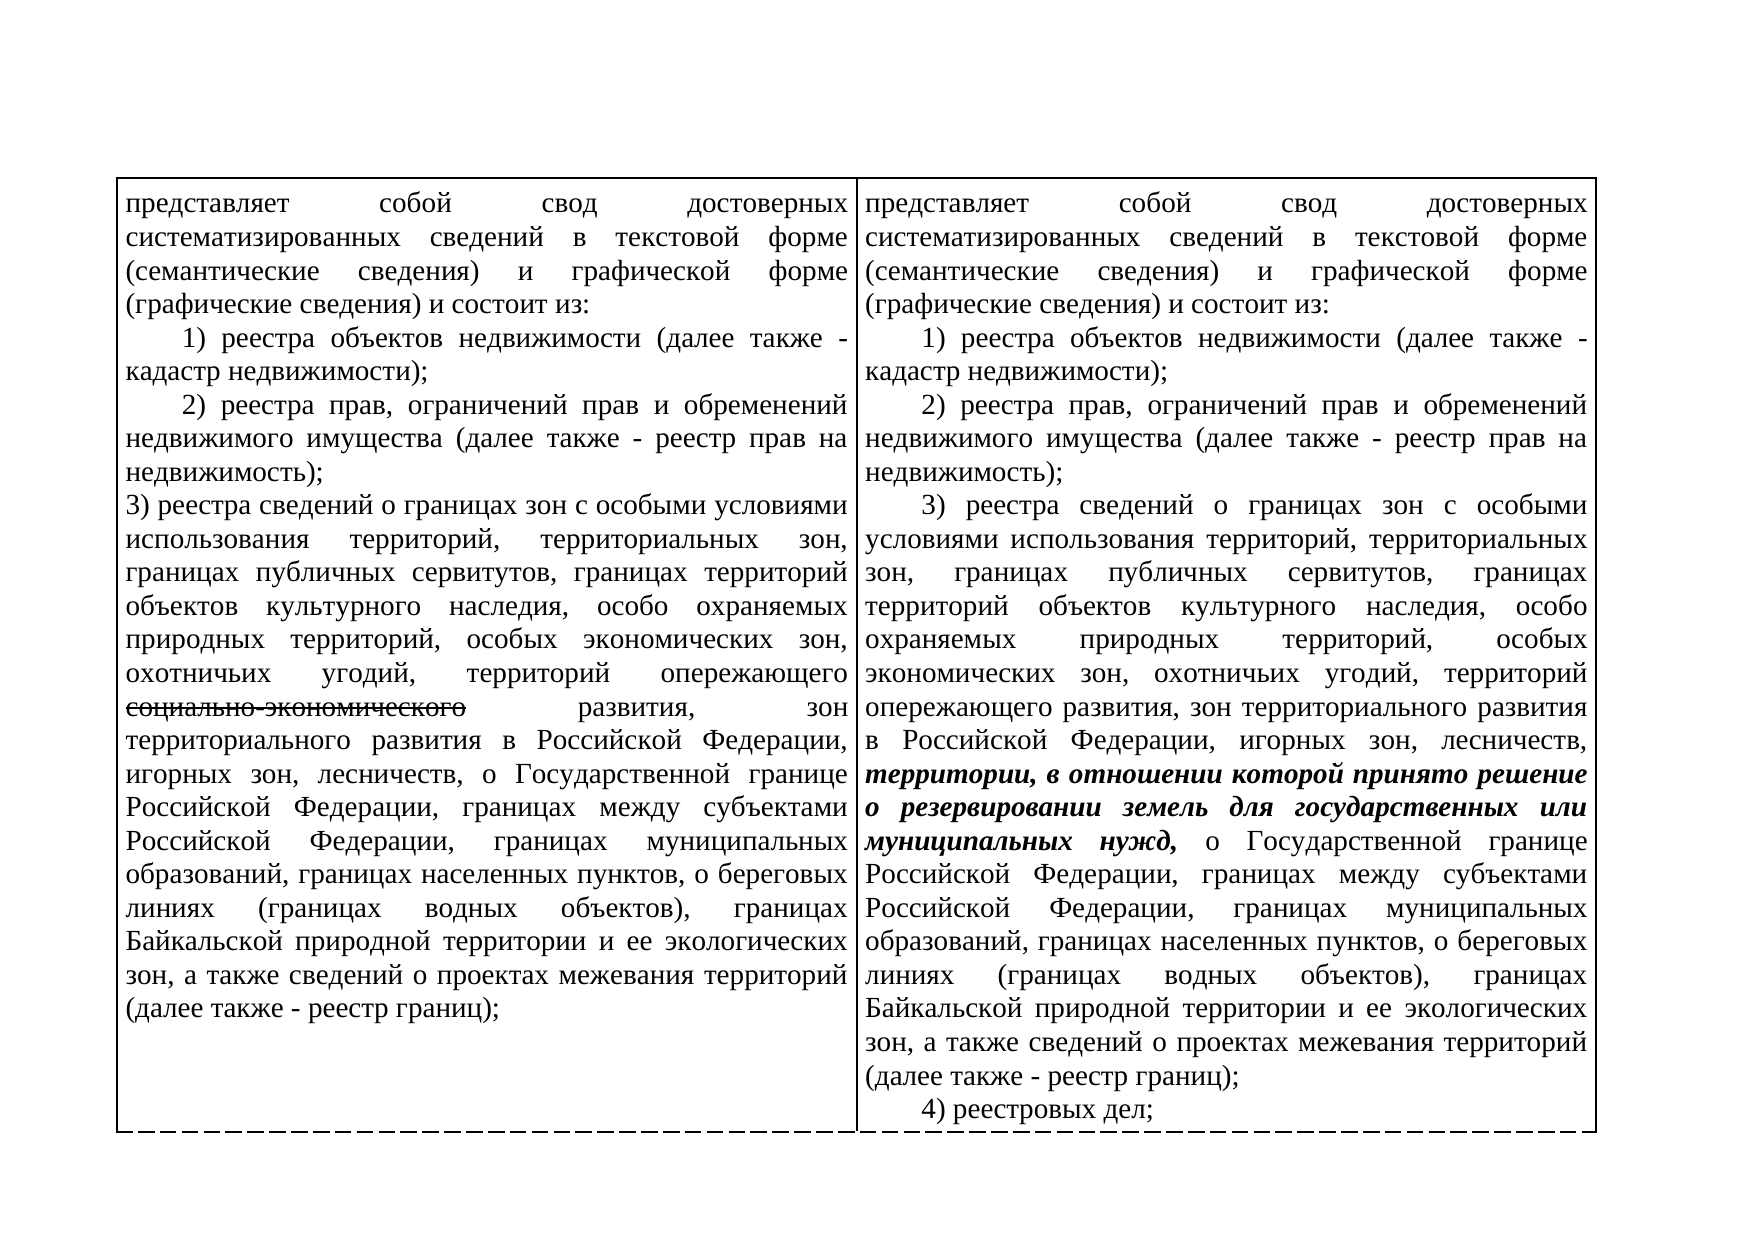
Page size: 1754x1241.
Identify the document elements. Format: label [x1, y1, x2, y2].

table_cell [118, 179, 856, 1131]
table_cell [858, 179, 1595, 1131]
